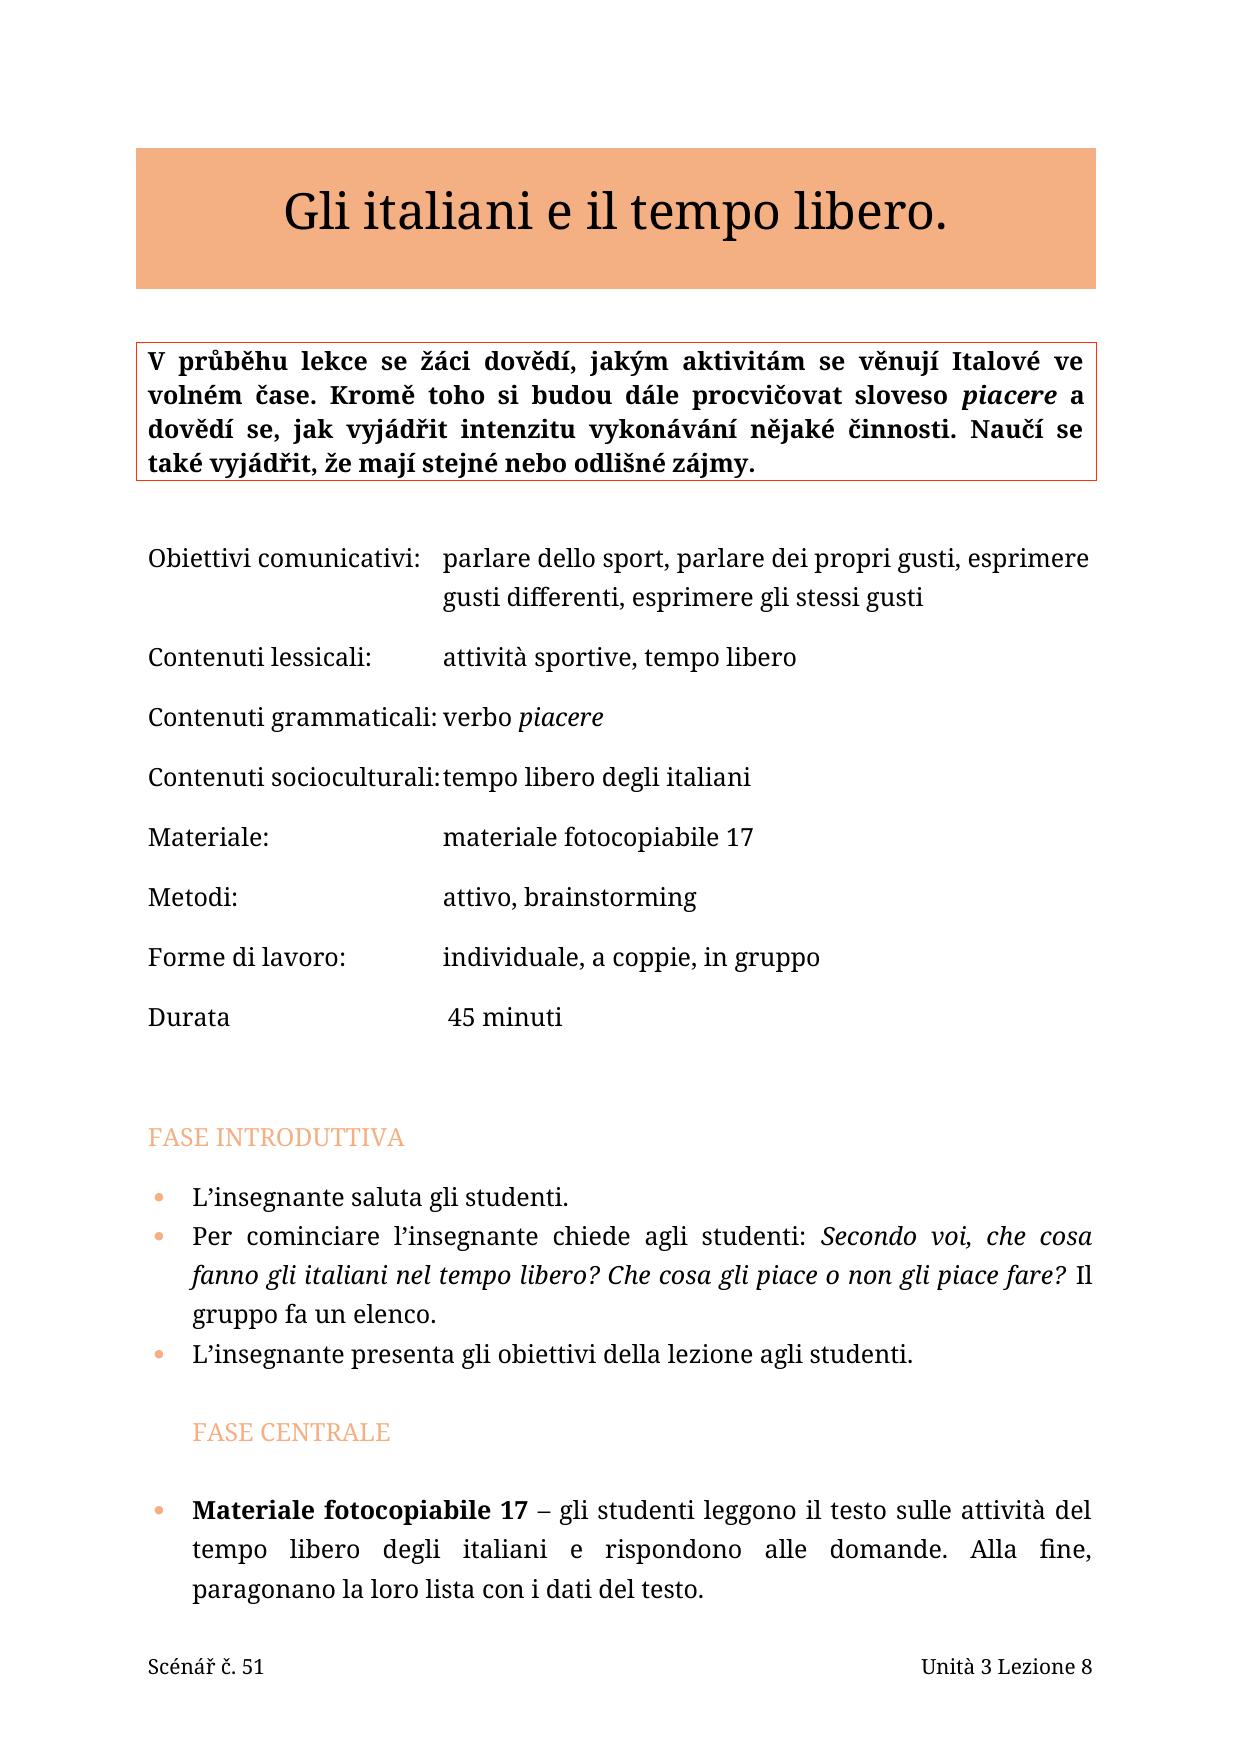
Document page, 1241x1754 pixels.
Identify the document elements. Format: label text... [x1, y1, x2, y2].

text Durata 45 minuti [148, 1000, 1093, 1034]
text FASE INTRODUTTIVA [148, 1120, 1093, 1154]
list L’insegnante presenta gli obiettivi della lezione agli studenti. [154, 1336, 1093, 1370]
text Contenuti socioculturali: tempo libero degli italiani [148, 760, 1093, 794]
text FASE CENTRALE [192, 1415, 1093, 1449]
text Contenuti grammaticali: verbo piacere [148, 700, 1093, 734]
list L’insegnante saluta gli studenti. [154, 1180, 1093, 1214]
table_header Gli italiani e il tempo libero. [136, 148, 1096, 289]
text Materiale: materiale fotocopiabile 17 [148, 820, 1093, 854]
text Contenuti lessicali: attività sportive, tempo libero [148, 640, 1093, 674]
table_header V průběhu lekce se žáci dovědí, jakým aktivitám se věnují Italové ve volném čase. Kromě toho si budou dále procvičovat sloveso piacere a dovědí se, jak vyjádřit intenzitu vykonávání nějaké činnosti. Naučí se také vyjádřit, že mají stejné nebo odlišné zájmy. [137, 343, 1096, 479]
list Per cominciare l’insegnante chiede agli studenti: Secondo voi, che cosa fanno gli italiani nel tempo libero? Che cosa gli piace o non gli piace fare? Il gruppo fa un elenco. [154, 1219, 1093, 1331]
text Forme di lavoro: individuale, a coppie, in gruppo [148, 940, 1093, 974]
list Materiale fotocopiabile 17 – gli studenti leggono il testo sulle attività del tempo libero degli italiani e rispondono alle domande. Alla fine, paragonano la loro lista con i dati del testo. [154, 1493, 1093, 1605]
text Metodi: attivo, brainstorming [148, 880, 1093, 914]
text Obiettivi comunicativi: parlare dello sport, parlare dei propri gusti, esprimere gusti differenti, esprimere gli stessi gusti [148, 541, 1093, 614]
